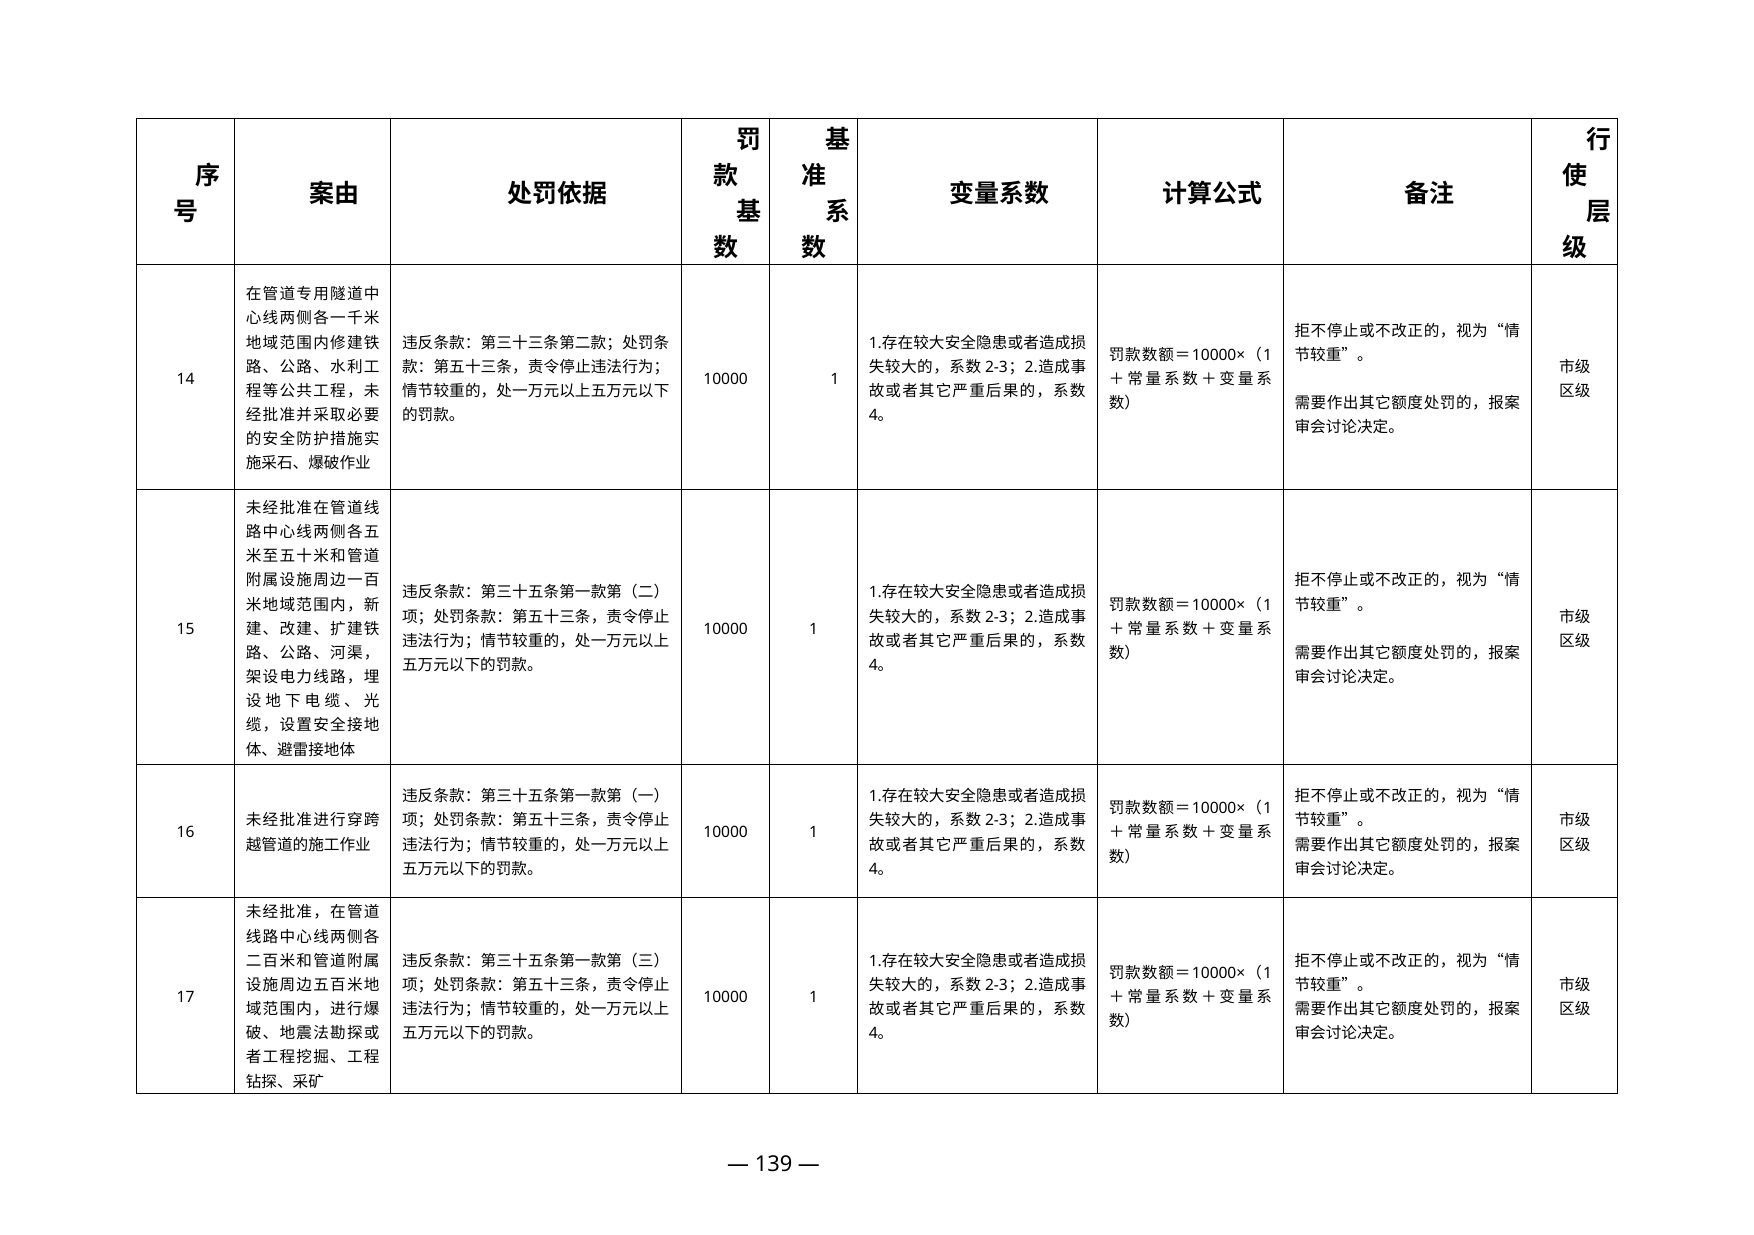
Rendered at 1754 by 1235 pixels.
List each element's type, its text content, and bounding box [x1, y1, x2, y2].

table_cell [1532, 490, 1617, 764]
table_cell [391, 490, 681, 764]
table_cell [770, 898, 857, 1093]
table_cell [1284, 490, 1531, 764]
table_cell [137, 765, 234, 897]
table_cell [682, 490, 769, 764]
table_header 罚款 基数 [682, 119, 769, 264]
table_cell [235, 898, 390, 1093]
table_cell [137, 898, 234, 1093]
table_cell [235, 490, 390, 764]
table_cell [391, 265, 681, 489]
table_header 处罚依据 [391, 119, 681, 264]
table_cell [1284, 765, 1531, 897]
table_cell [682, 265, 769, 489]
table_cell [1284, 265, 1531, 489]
table_header 行使 层级 [1532, 119, 1617, 264]
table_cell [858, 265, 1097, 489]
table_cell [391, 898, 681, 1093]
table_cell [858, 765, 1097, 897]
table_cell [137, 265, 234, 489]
table_header 案由 [235, 119, 390, 264]
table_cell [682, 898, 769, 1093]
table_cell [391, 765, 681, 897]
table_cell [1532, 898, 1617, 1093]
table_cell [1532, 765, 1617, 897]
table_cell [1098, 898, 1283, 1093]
table_header 计算公式 [1098, 119, 1283, 264]
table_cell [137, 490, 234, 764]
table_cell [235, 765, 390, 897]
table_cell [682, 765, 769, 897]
table_header 序号 [137, 119, 234, 264]
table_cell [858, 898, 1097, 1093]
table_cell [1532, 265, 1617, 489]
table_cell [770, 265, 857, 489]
table_header 基准 系数 [770, 119, 857, 264]
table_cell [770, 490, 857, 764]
table_header 变量系数 [858, 119, 1097, 264]
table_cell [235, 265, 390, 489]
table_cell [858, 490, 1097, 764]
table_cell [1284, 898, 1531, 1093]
table_header 备注 [1284, 119, 1531, 264]
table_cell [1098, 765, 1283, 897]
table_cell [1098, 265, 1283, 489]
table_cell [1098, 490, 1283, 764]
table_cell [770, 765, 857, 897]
